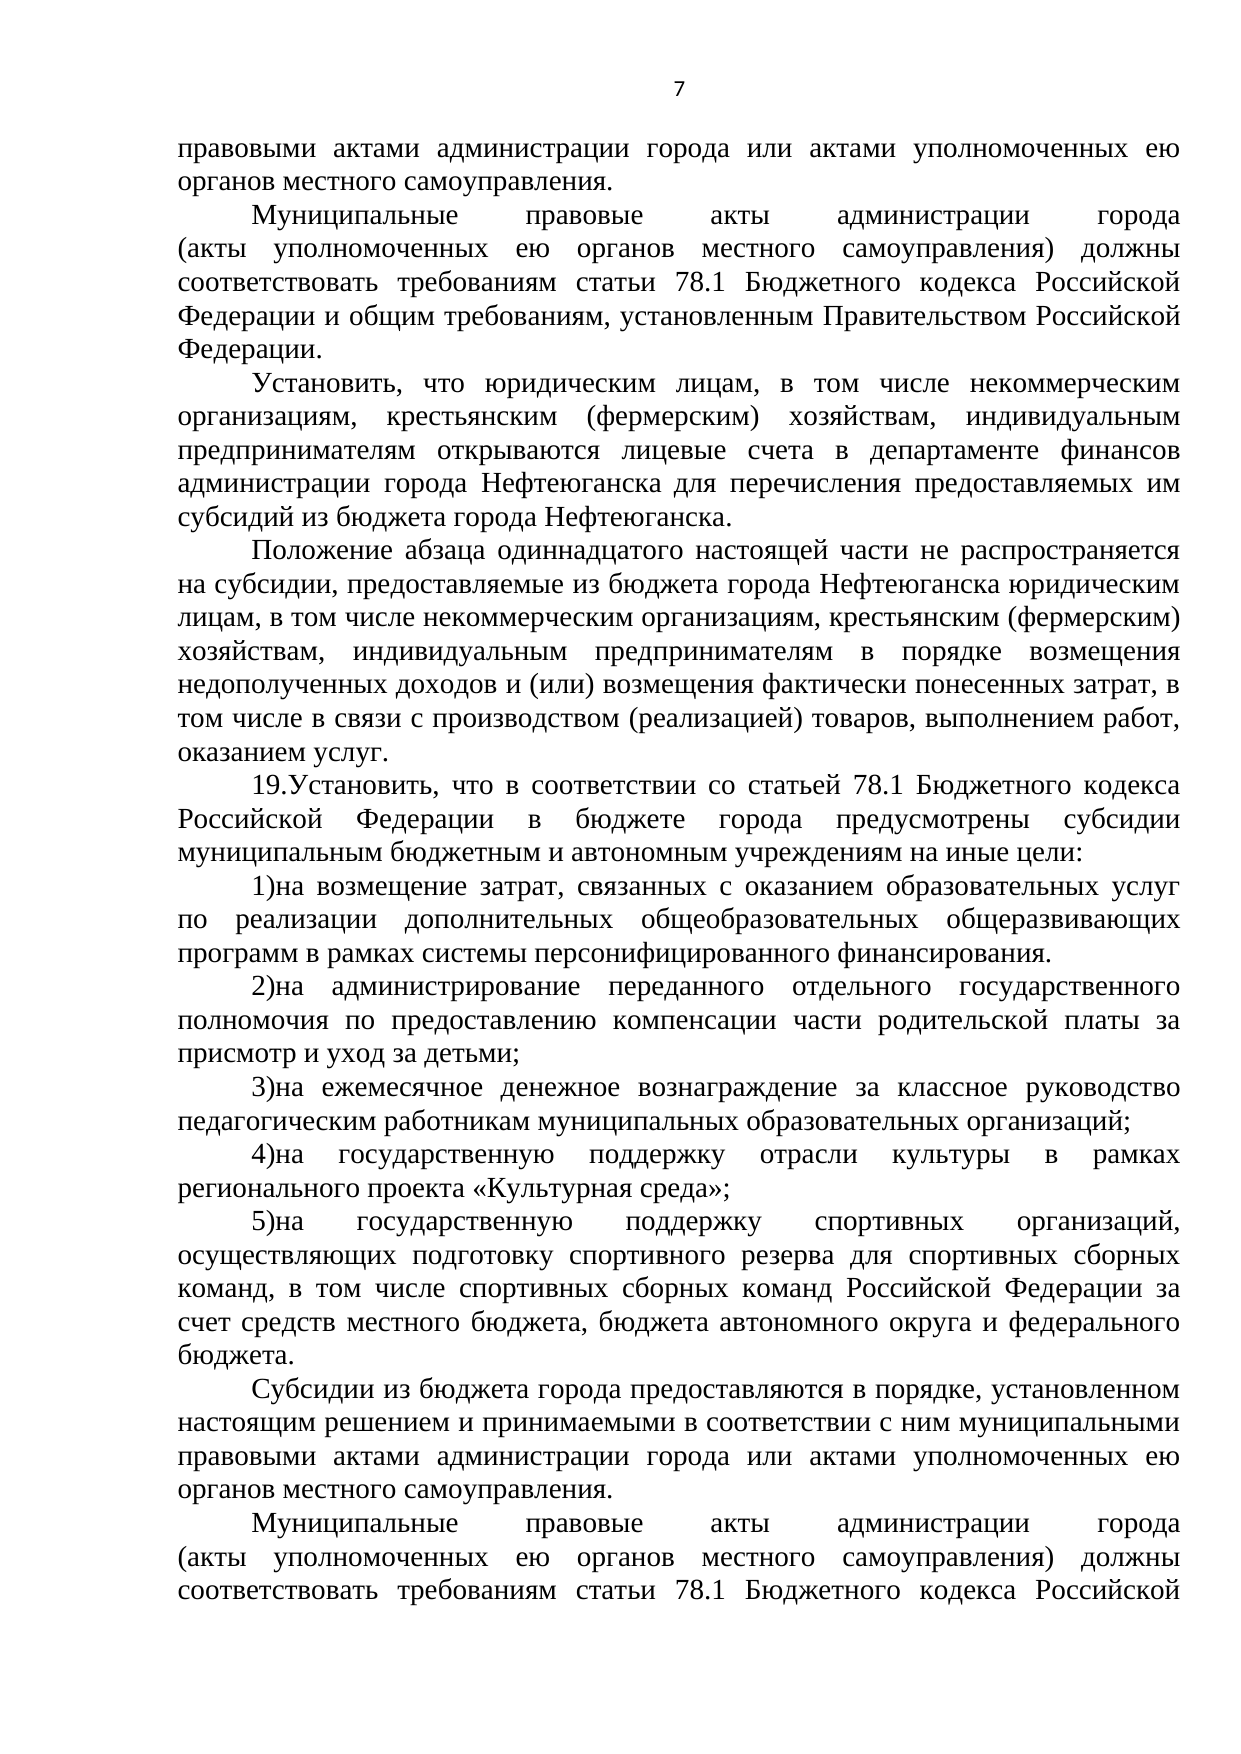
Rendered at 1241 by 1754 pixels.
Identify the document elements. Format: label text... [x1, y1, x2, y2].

text Положение абзаца одиннадцатого настоящей части не распространяется на субсидии, предоставляемые из бюджета города Нефтеюганска юридическим лицам, в том числе некоммерческим организациям, крестьянским (фермерским) хозяйствам, индивидуальным предпринимателям в порядке возмещения недополученных доходов и (или) возмещения фактически понесенных затрат, в том числе в связи с производством (реализацией) товаров, выполнением работ, оказанием услуг. [177, 532, 1181, 767]
text 19.Установить, что в соответствии со статьей 78.1 Бюджетного кодекса Российской Федерации в бюджете города предусмотрены субсидии муниципальным бюджетным и автономным учреждениям на иные цели: [177, 767, 1181, 868]
text 5)на государственную поддержку спортивных организаций, осуществляющих подготовку спортивного резерва для спортивных сборных команд, в том числе спортивных сборных команд Российской Федерации за счет средств местного бюджета, бюджета автономного округа и федерального бюджета. [177, 1203, 1181, 1371]
text 1)на возмещение затрат, связанных с оказанием образовательных услуг по реализации дополнительных общеобразовательных общеразвивающих программ в рамках системы персонифицированного финансирования. [177, 868, 1181, 968]
text 2)на администрирование переданного отдельного государственного полномочия по предоставлению компенсации части родительской платы за присмотр и уход за детьми; [177, 968, 1181, 1069]
text 3)на ежемесячное денежное вознаграждение за классное руководство педагогическим работникам муниципальных образовательных организаций; [177, 1069, 1181, 1136]
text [177, 130, 1181, 197]
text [177, 1505, 1181, 1606]
text Установить, что юридическим лицам, в том числе некоммерческим организациям, крестьянским (фермерским) хозяйствам, индивидуальным предпринимателям открываются лицевые счета в департаменте финансов администрации города Нефтеюганска для перечисления предоставляемых им субсидий из бюджета города Нефтеюганска. [177, 365, 1181, 532]
text 4)на государственную поддержку отрасли культуры в рамках регионального проекта «Культурная среда»; [177, 1136, 1181, 1203]
